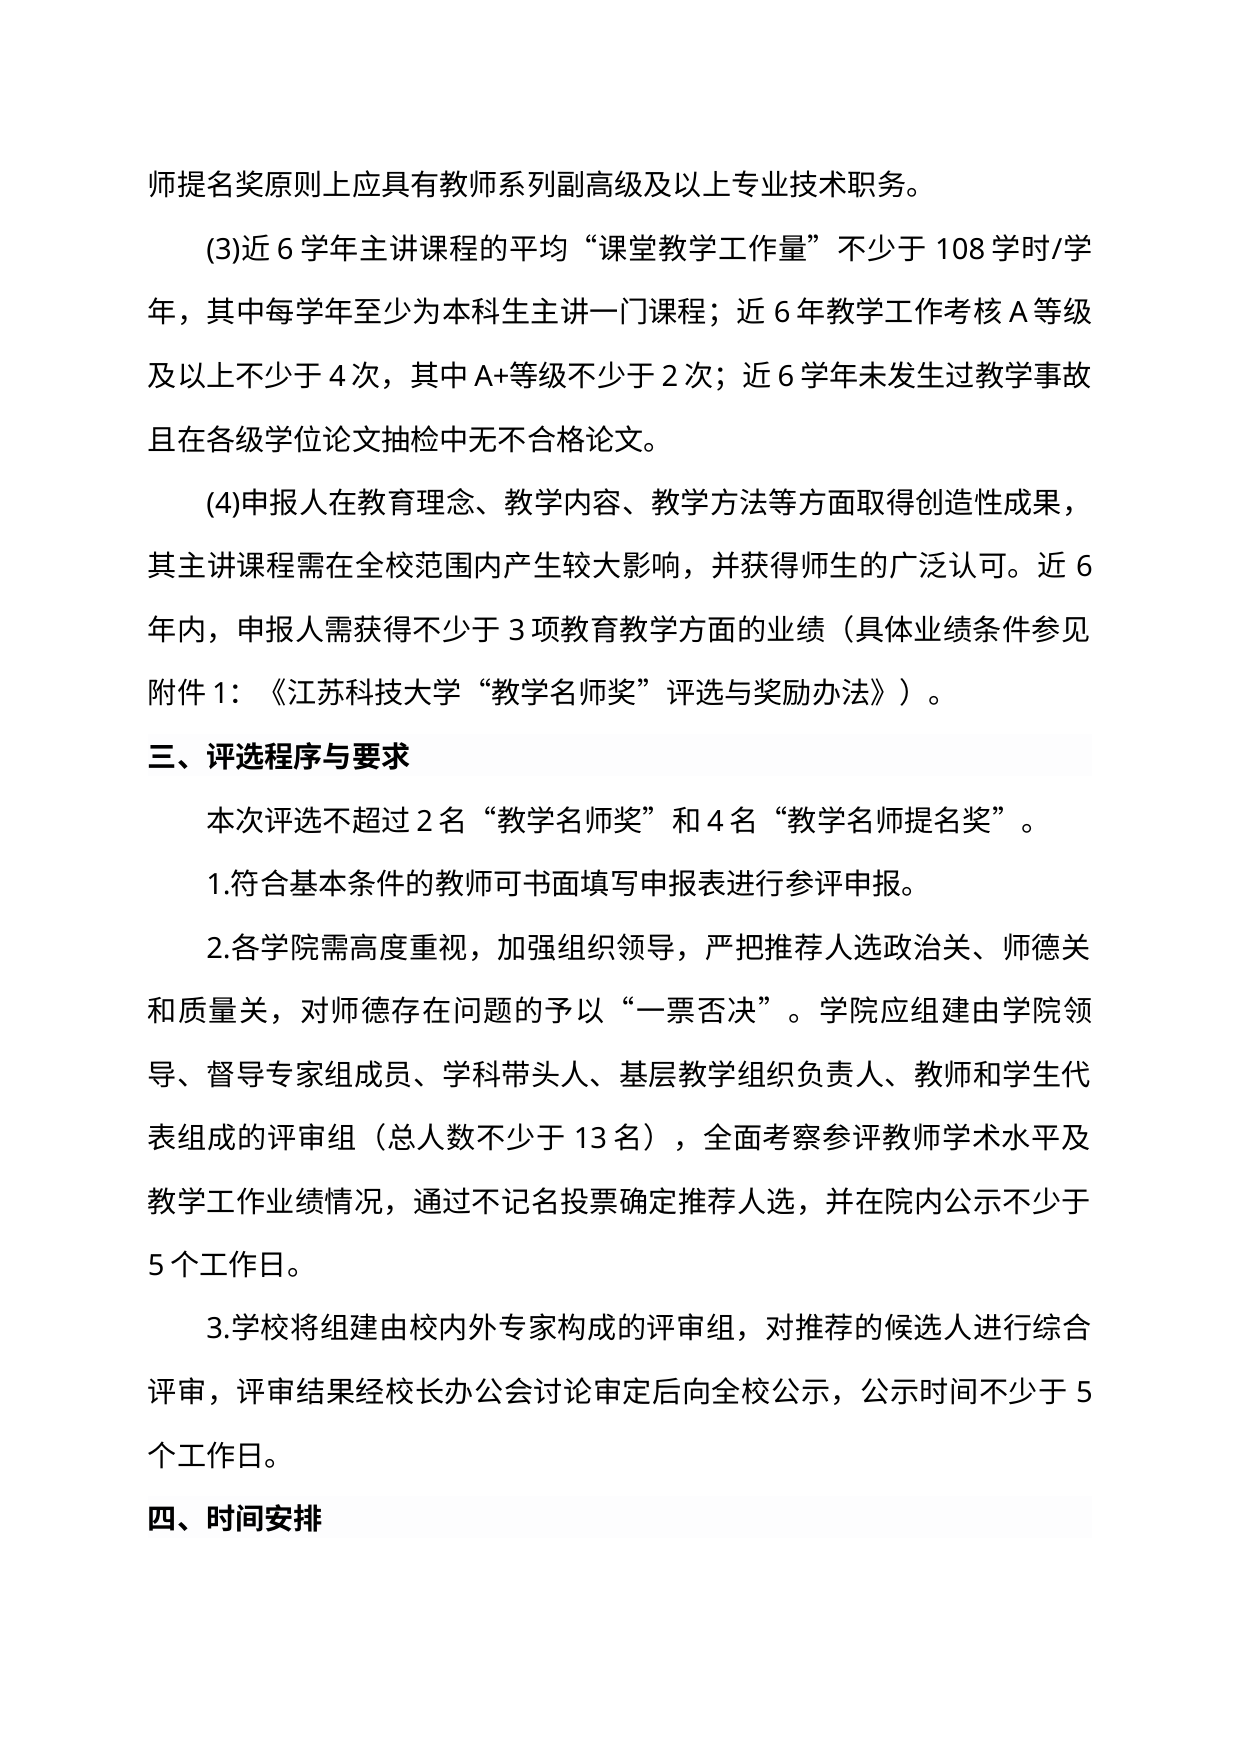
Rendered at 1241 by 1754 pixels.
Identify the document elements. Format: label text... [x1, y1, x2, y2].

text (4)申报人在教育理念、教学内容、教学方法等方面取得创造性成果，其主讲课程需在全校范围内产生较大影响，并获得师生的广泛认可。近6年内，申报人需获得不少于3项教育教学方面的业绩（具体业绩条件参见附件1：《江苏科技大学“教学名师奖”评选与奖励办法》）。 [148, 479, 1092, 712]
text 1.符合基本条件的教师可书面填写申报表进行参评申报。 [148, 861, 1092, 903]
text 三、评选程序与要求 [148, 734, 1092, 776]
text 2.各学院需高度重视，加强组织领导，严把推荐人选政治关、师德关和质量关，对师德存在问题的予以“一票否决”。学院应组建由学院领导、督导专家组成员、学科带头人、基层教学组织负责人、教师和学生代表组成的评审组（总人数不少于13名），全面考察参评教师学术水平及教学工作业绩情况，通过不记名投票确定推荐人选，并在院内公示不少于5个工作日。 [148, 924, 1092, 1284]
text (3)近6学年主讲课程的平均“课堂教学工作量”不少于108学时/学年，其中每学年至少为本科生主讲一门课程；近6年教学工作考核A等级及以上不少于4次，其中A+等级不少于2次；近6学年未发生过教学事故且在各级学位论文抽检中无不合格论文。 [148, 225, 1092, 458]
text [148, 162, 1092, 204]
text 本次评选不超过2名“教学名师奖”和4名“教学名师提名奖”。 [148, 797, 1092, 839]
text 四、时间安排 [148, 1496, 1092, 1538]
text 3.学校将组建由校内外专家构成的评审组，对推荐的候选人进行综合评审，评审结果经校长办公会讨论审定后向全校公示，公示时间不少于5个工作日。 [148, 1305, 1092, 1474]
